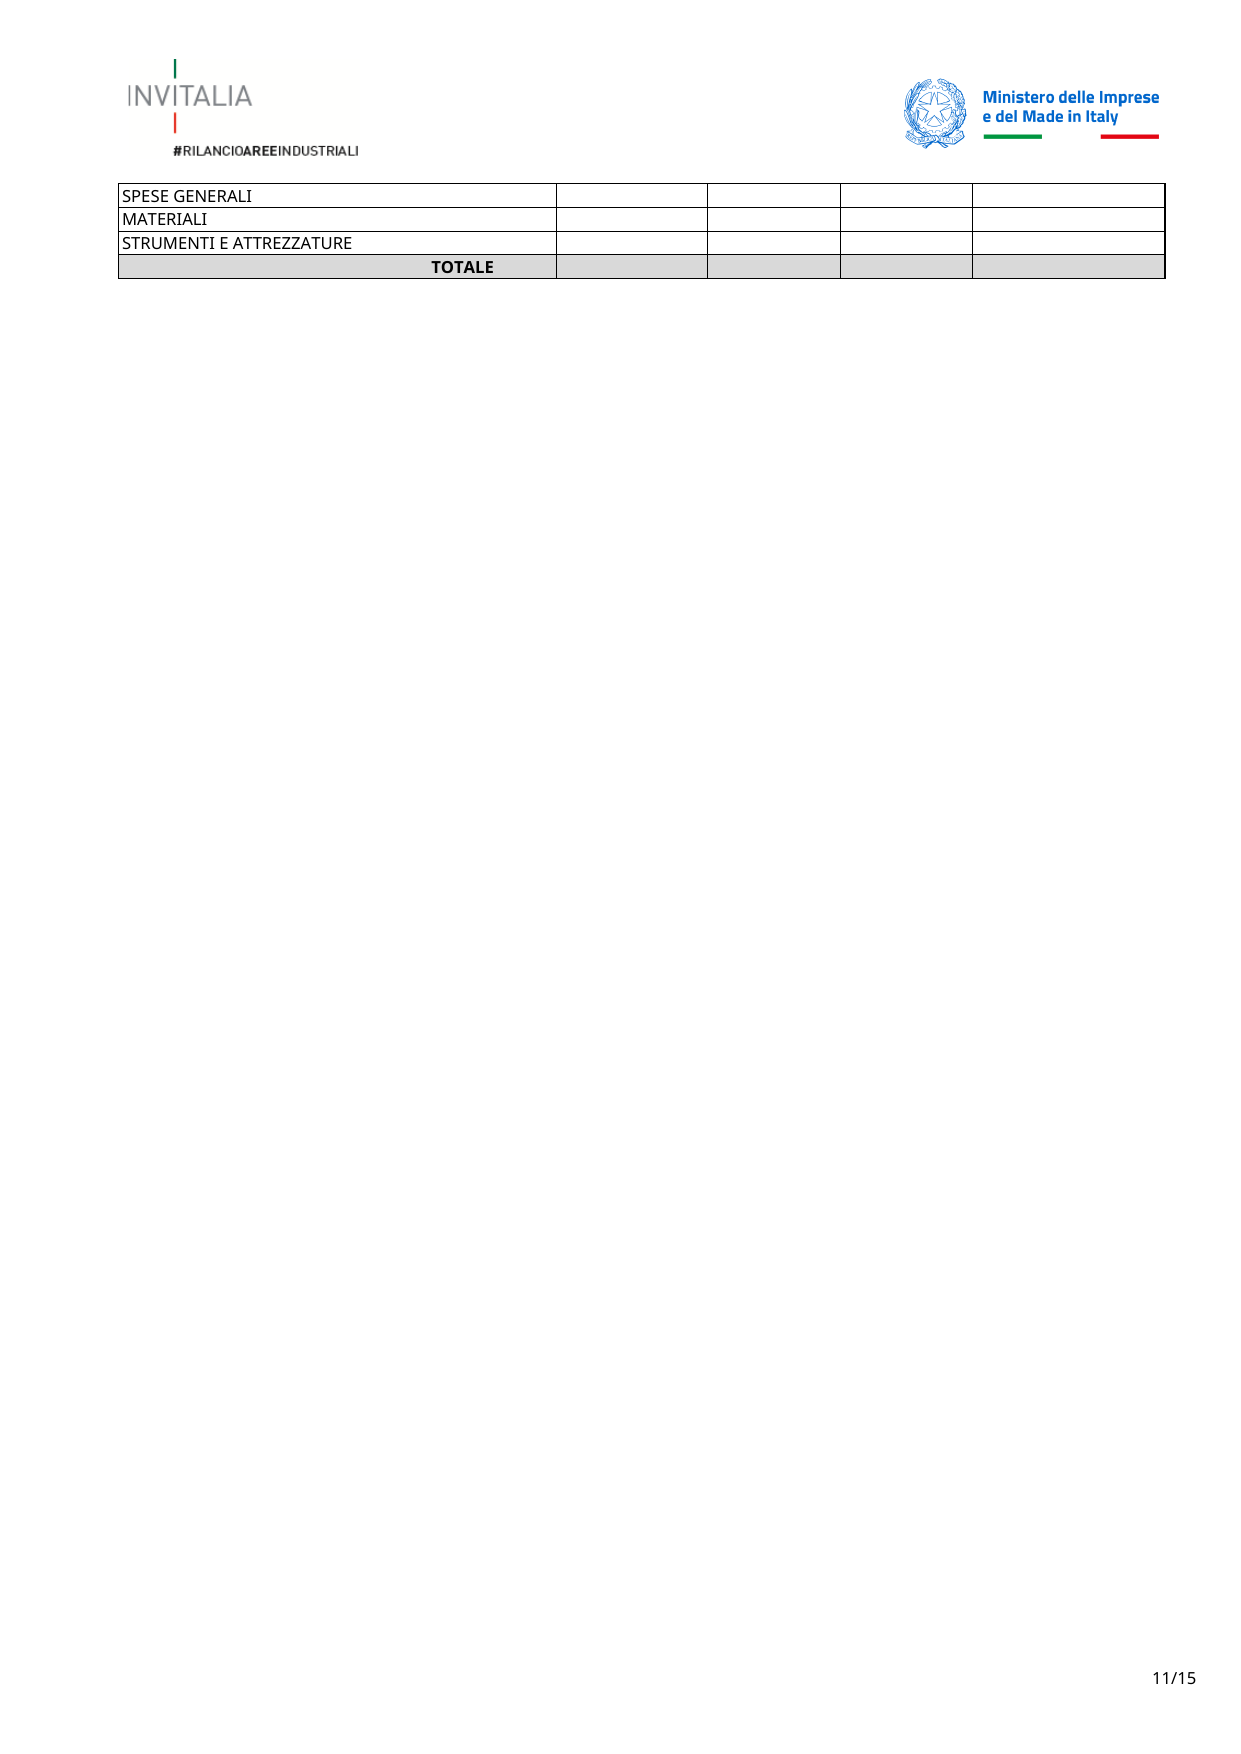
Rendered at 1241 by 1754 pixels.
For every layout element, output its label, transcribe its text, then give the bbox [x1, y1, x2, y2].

picture [128, 59, 360, 159]
table_cell [557, 255, 707, 278]
table_cell [841, 232, 972, 254]
table_cell TOTALE [119, 255, 556, 278]
table_cell SPESE GENERALI [119, 184, 556, 207]
table_cell [708, 255, 840, 278]
table_cell [708, 184, 840, 207]
table_cell STRUMENTI E ATTREZZATURE [119, 232, 556, 254]
table_cell [557, 208, 707, 231]
table_cell [973, 255, 1164, 278]
table_cell [841, 255, 972, 278]
table_cell [557, 184, 707, 207]
table_cell [841, 184, 972, 207]
table_cell [973, 184, 1164, 207]
table_cell MATERIALI [119, 208, 556, 231]
table_cell [708, 208, 840, 231]
table_cell [973, 208, 1164, 231]
picture [895, 76, 1168, 152]
table_cell [557, 232, 707, 254]
table_cell [841, 208, 972, 231]
table_cell [708, 232, 840, 254]
table_cell [973, 232, 1164, 254]
